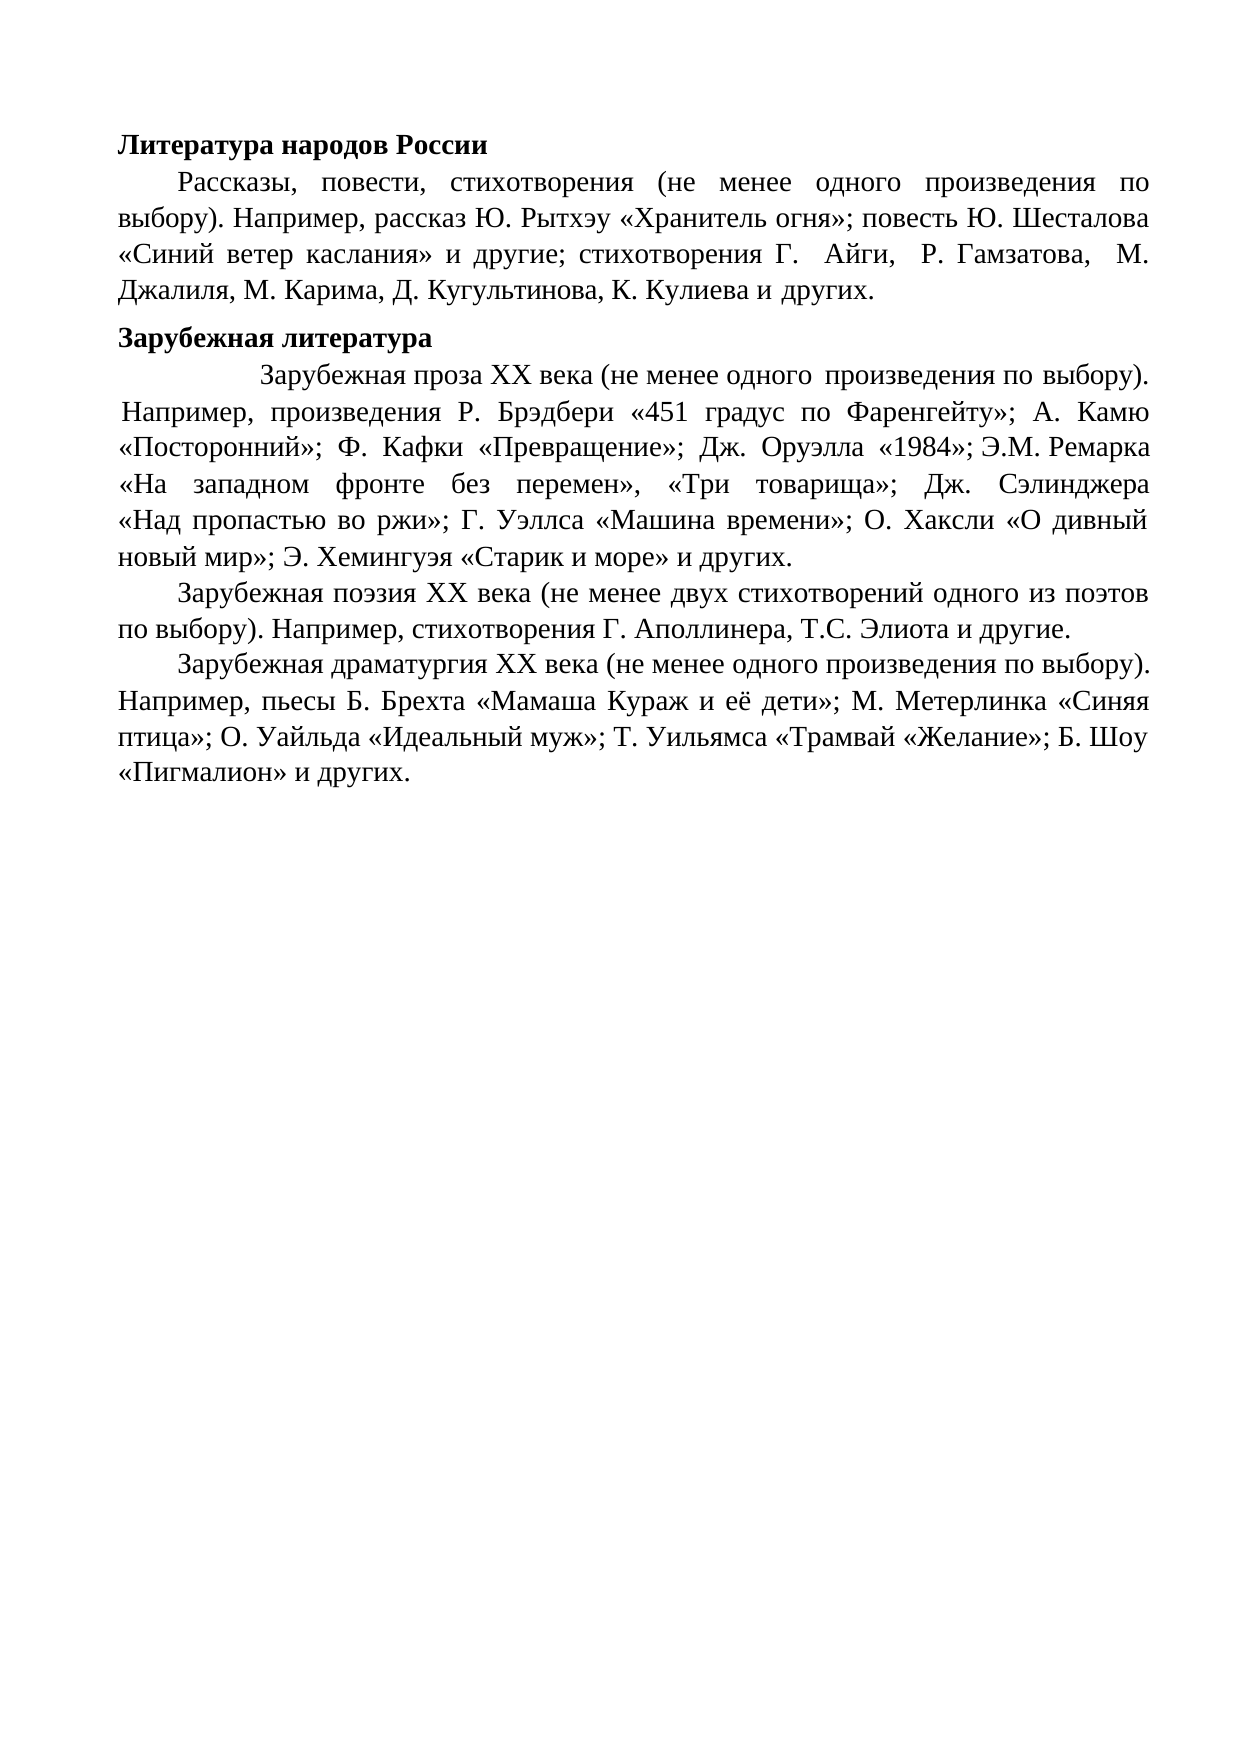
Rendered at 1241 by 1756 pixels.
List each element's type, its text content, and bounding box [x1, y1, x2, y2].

text Зарубежная поэзия XX века (не менее двух стихотворений одного из поэтов по выбору). Например, стихотворения Г. Аполлинера, Т.С. Элиота и другие. [118, 576, 1150, 645]
text «Над пропастью во ржи»; Г. Уэллса «Машина времени»; О. Хаксли «О дивный новый мир»; Э. Хемингуэя «Старик и море» и других. [118, 502, 1149, 572]
text «Посторонний»; Ф. Кафки «Превращение»; Дж. Оруэлла «1984»; Э.М. Ремарка [106, 431, 1150, 463]
subtitle Зарубежная литература [118, 320, 1163, 354]
text Зарубежная проза XX века (не менее одного произведения по выбору). Например, произведения Р. Брэдбери «451 градус по Фаренгейту»; А. Камю [118, 357, 1149, 427]
text Зарубежная драматургия XX века (не менее одного произведения по выбору). Например, пьесы Б. Брехта «Мамаша Кураж и её дети»; М. Метерлинка «Синяя птица»; О. Уайльда «Идеальный муж»; Т. Уильямса «Трамвай «Желание»; Б. Шоу [118, 647, 1151, 752]
text «На западном фронте без перемен», «Три товарища»; Дж. Сэлинджера [106, 466, 1150, 499]
text Рассказы, повести, стихотворения (не менее одного произведения по выбору). Например, рассказ Ю. Рытхэу «Хранитель огня»; повесть Ю. Шесталова «Синий ветер каслания» и другие; стихотворения Г. Айги, Р. Гамзатова, М. Джалиля, М. Карима, Д. Кугультинова, К. Кулиева и других. [118, 164, 1150, 306]
text «Пигмалион» и других. [118, 755, 1163, 788]
subtitle Литература народов России [118, 127, 1163, 161]
